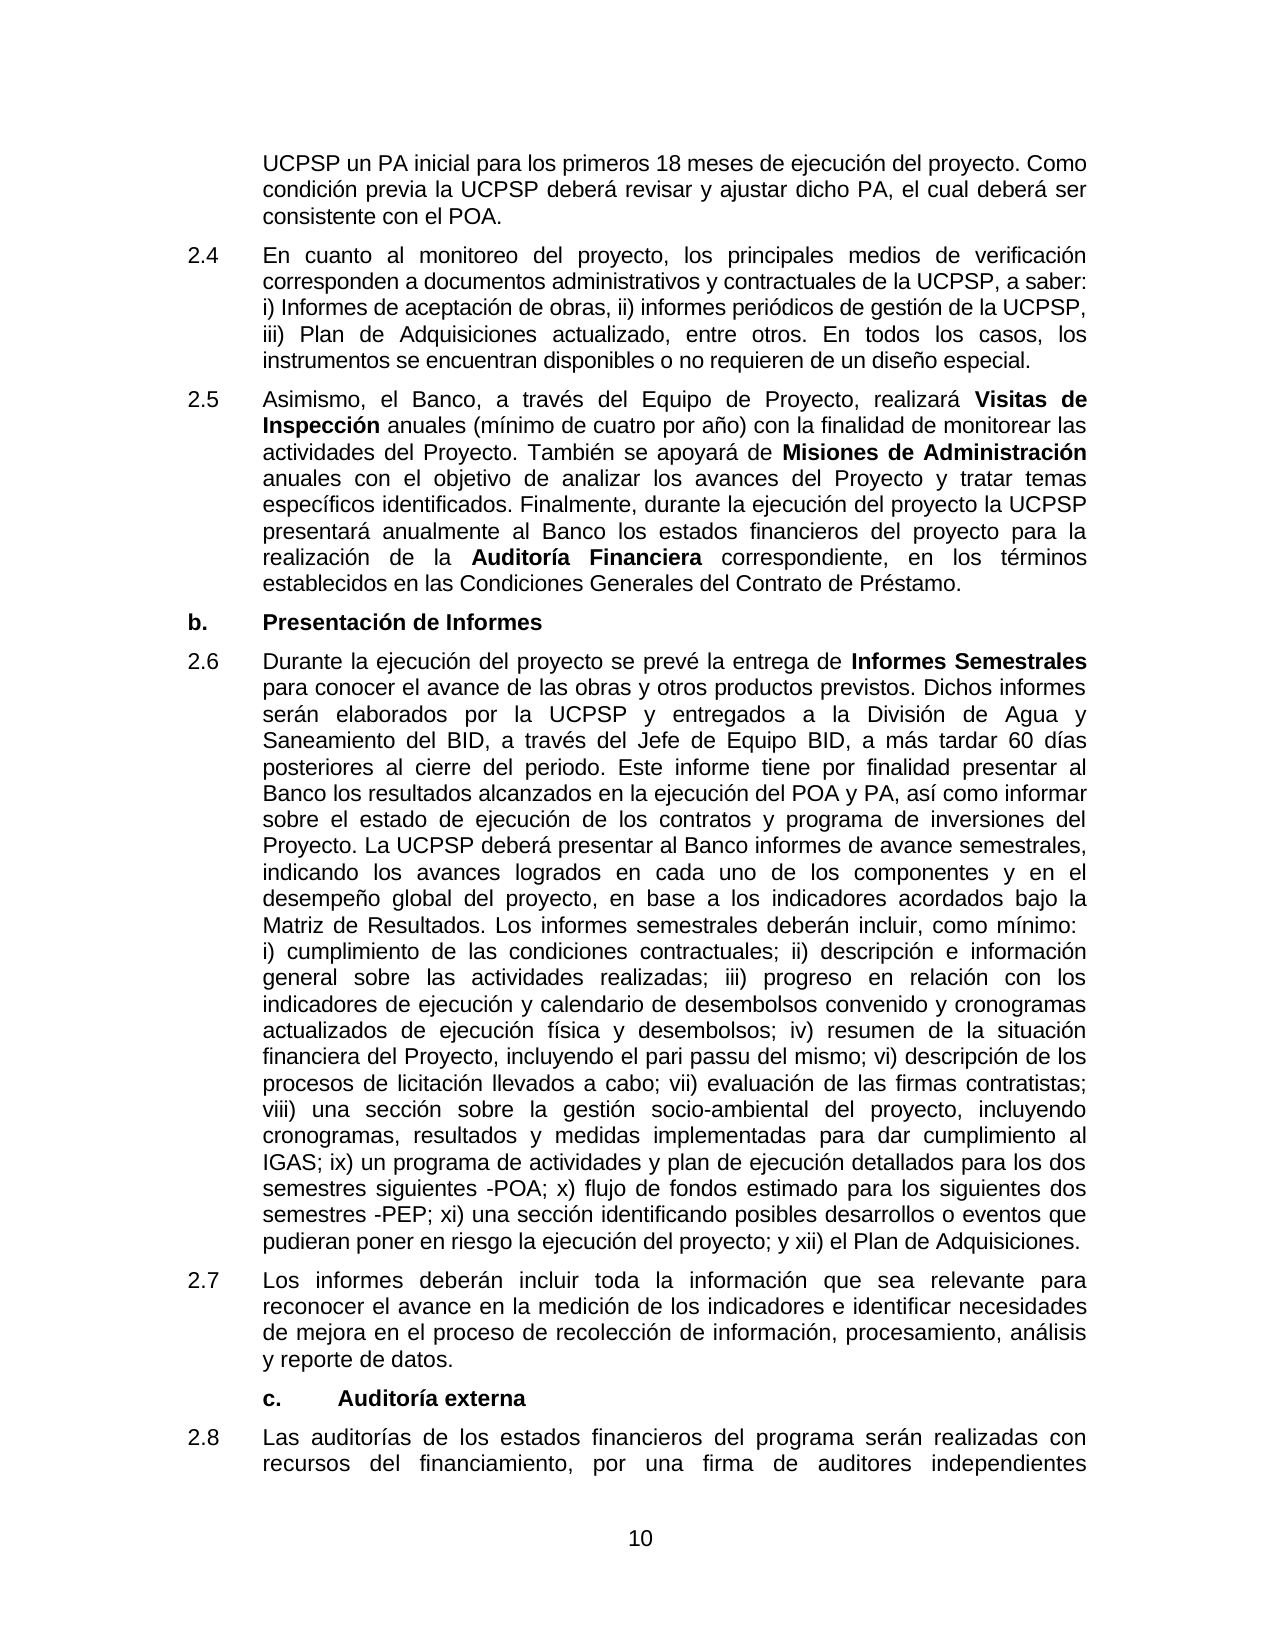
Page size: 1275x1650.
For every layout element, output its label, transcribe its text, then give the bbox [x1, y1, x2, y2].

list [225, 150, 1087, 229]
list 2.5 Asimismo, el Banco, a través del Equipo de Proyecto, realizará Visitas de Inspección anuales (mínimo de cuatro por año) con la finalidad de monitorear las actividades del Proyecto. También se apoyará de Misiones de Administración anuales con el objetivo de analizar los avances del Proyecto y tratar temas específicos identificados. Finalmente, durante la ejecución del proyecto la UCPSP presentará anualmente al Banco los estados financieros del proyecto para la realización de la Auditoría Financiera correspondiente, en los términos establecidos en las Condiciones Generales del Contrato de Préstamo. [187, 386, 1087, 597]
list 2.7 Los informes deberán incluir toda la información que sea relevante para reconocer el avance en la medición de los indicadores e identificar necesidades de mejora en el proceso de recolección de información, procesamiento, análisis y reporte de datos. [187, 1267, 1087, 1372]
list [187, 1423, 1087, 1476]
list 2.4 En cuanto al monitoreo del proyecto, los principales medios de verificación corresponden a documentos administrativos y contractuales de la UCPSP, a saber: i) Informes de aceptación de obras, ii) informes periódicos de gestión de la UCPSP, iii) Plan de Adquisiciones actualizado, entre otros. En todos los casos, los instrumentos se encuentran disponibles o no requieren de un diseño especial. [187, 242, 1087, 373]
list 2.6 Durante la ejecución del proyecto se prevé la entrega de Informes Semestrales para conocer el avance de las obras y otros productos previstos. Dichos informes serán elaborados por la UCPSP y entregados a la División de Agua y Saneamiento del BID, a través del Jefe de Equipo BID, a más tardar 60 días posteriores al cierre del periodo. Este informe tiene por finalidad presentar al Banco los resultados alcanzados en la ejecución del POA y PA, así como informar sobre el estado de ejecución de los contratos y programa de inversiones del Proyecto. La UCPSP deberá presentar al Banco informes de avance semestrales, indicando los avances logrados en cada uno de los componentes y en el desempeño global del proyecto, en base a los indicadores acordados bajo la Matriz de Resultados. Los informes semestrales deberán incluir, como mínimo: i) cumplimiento de las condiciones contractuales; ii) descripción e información general sobre las actividades realizadas; iii) progreso en relación con los indicadores de ejecución y calendario de desembolsos convenido y cronogramas actualizados de ejecución física y desembolsos; iv) resumen de la situación financiera del Proyecto, incluyendo el pari passu del mismo; vi) descripción de los procesos de licitación llevados a cabo; vii) evaluación de las firmas contratistas; viii) una sección sobre la gestión socio-ambiental del proyecto, incluyendo cronogramas, resultados y medidas implementadas para dar cumplimiento al IGAS; ix) un programa de actividades y plan de ejecución detallados para los dos semestres siguientes -POA; x) flujo de fondos estimado para los siguientes dos semestres -PEP; xi) una sección identificando posibles desarrollos o eventos que pudieran poner en riesgo la ejecución del proyecto; y xii) el Plan de Adquisiciones. [187, 648, 1087, 1254]
list Auditoría externa [225, 1384, 1087, 1411]
list Presentación de Informes [187, 609, 1087, 636]
